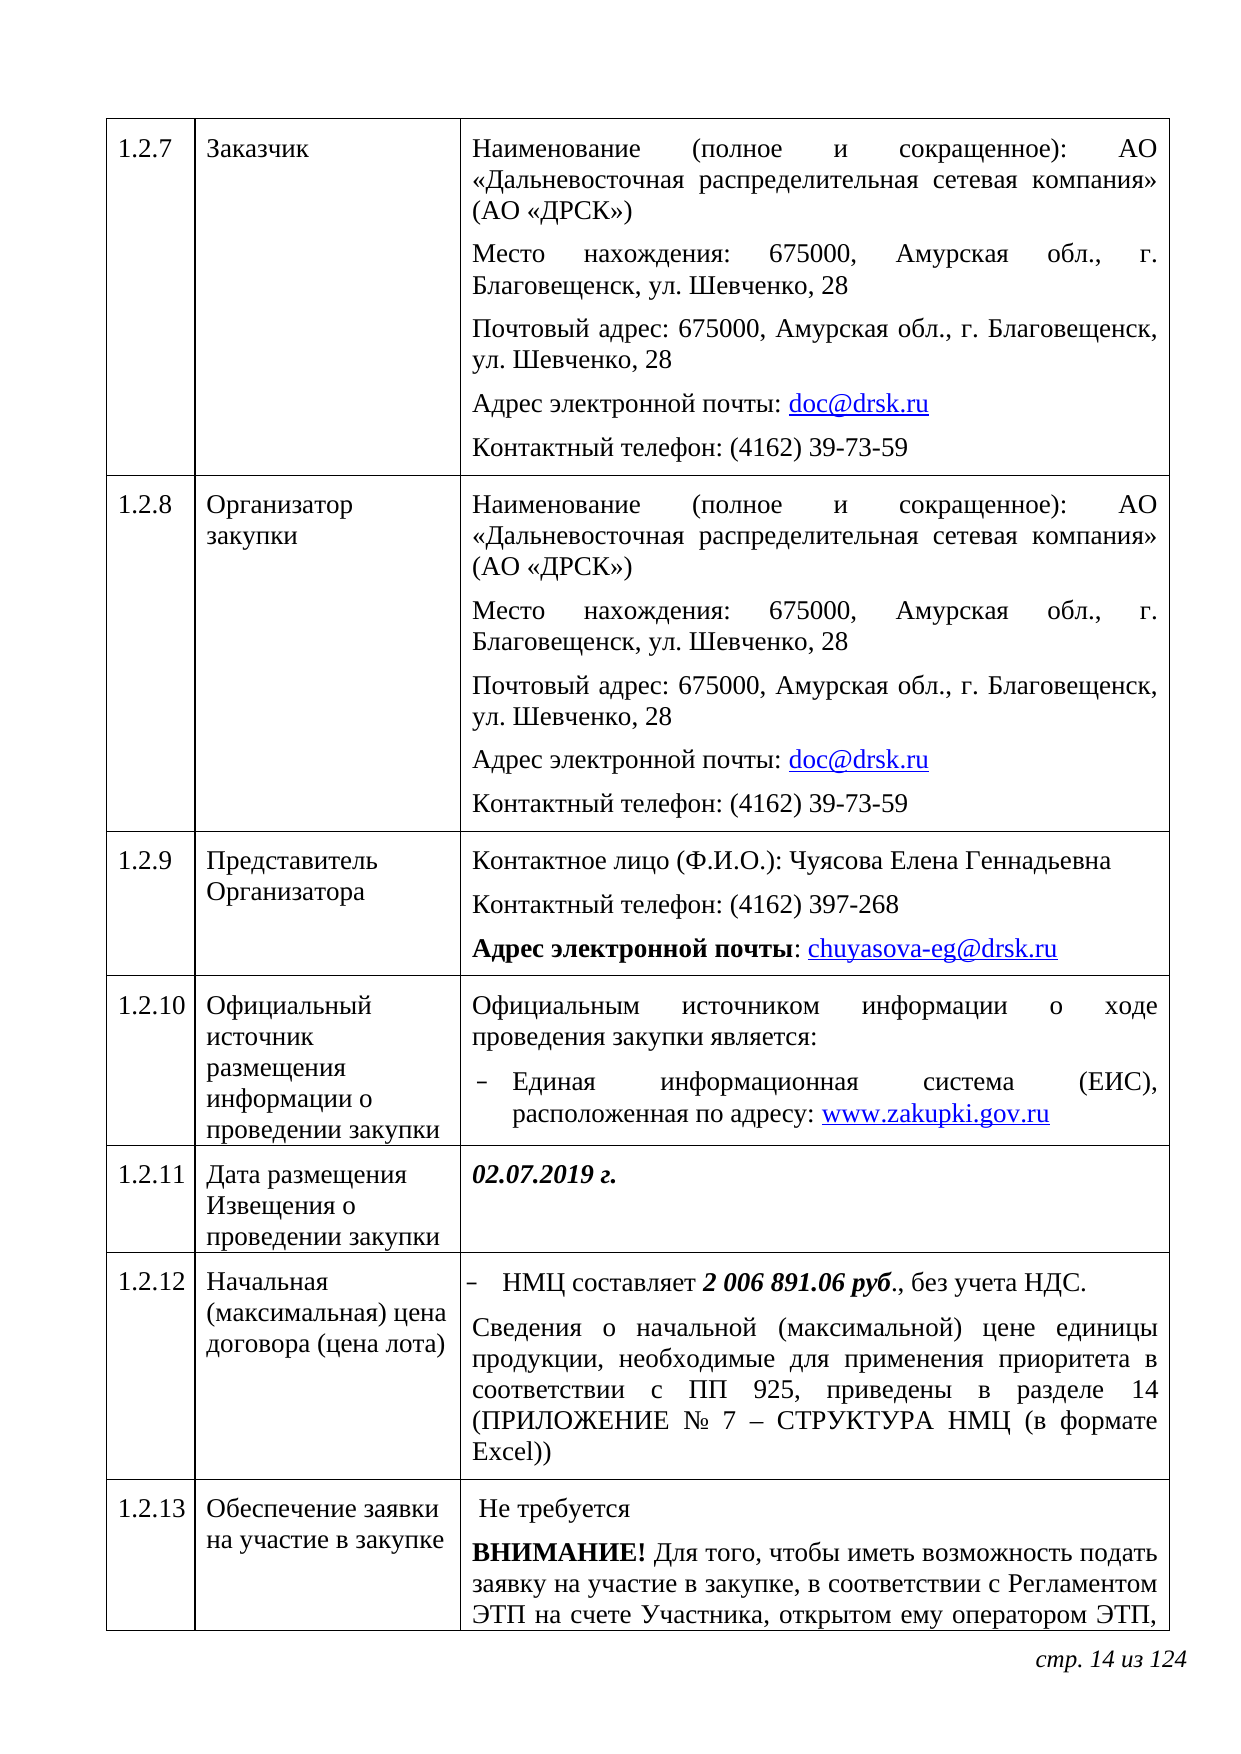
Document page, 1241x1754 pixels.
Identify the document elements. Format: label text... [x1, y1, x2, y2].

table_cell Заказчик [196, 119, 460, 474]
table_cell Официальный источник размещения информации о проведении закупки [196, 976, 460, 1144]
table_cell Наименование (полное и сокращенное): АО «Дальневосточная распределительная сетевая компания» (АО «ДРСК») Место нахождения: 675000, Амурская обл., г. Благовещенск, ул. Шевченко, 28 Почтовый адрес: 675000, Амурская обл., г. Благовещенск, ул. Шевченко, 28 Адрес электронной почты: doc@drsk.ru Контактный телефон: (4162) 39-73-59 [461, 476, 1169, 831]
table_cell [107, 832, 194, 975]
table_cell Начальная (максимальная) цена договора (цена лота) [196, 1253, 460, 1479]
table_cell Организатор закупки [196, 476, 460, 831]
table_cell [107, 1480, 194, 1629]
table_cell НМЦ составляет 2 006 891.06 руб., без учета НДС. Сведения о начальной (максимальной) цене единицы продукции, необходимые для применения приоритета в соответствии с ПП 925, приведены в разделе 14 (ПРИЛОЖЕНИЕ № 7 – СТРУКТУРА НМЦ (в формате Excel)) [461, 1253, 1169, 1479]
table_cell [107, 976, 194, 1144]
table_cell Дата размещения Извещения о проведении закупки [196, 1146, 460, 1252]
table_cell [107, 119, 194, 474]
table_cell Контактное лицо (Ф.И.О.): Чуясова Елена Геннадьевна Контактный телефон: (4162) 397-268 Адрес электронной почты: chuyasova-eg@drsk.ru [461, 832, 1169, 975]
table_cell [461, 1480, 1169, 1629]
table_cell 02.07.2019 г. [461, 1146, 1169, 1252]
table_cell Официальным источником информации о ходе проведения закупки является: Единая информационная система (ЕИС), расположенная по адресу: www.zakupki.gov.ru [461, 976, 1169, 1144]
table_cell Представитель Организатора [196, 832, 460, 975]
table_cell [107, 476, 194, 831]
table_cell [196, 1480, 460, 1629]
table_cell [107, 1146, 194, 1252]
table_cell Наименование (полное и сокращенное): АО «Дальневосточная распределительная сетевая компания» (АО «ДРСК») Место нахождения: 675000, Амурская обл., г. Благовещенск, ул. Шевченко, 28 Почтовый адрес: 675000, Амурская обл., г. Благовещенск, ул. Шевченко, 28 Адрес электронной почты: doc@drsk.ru Контактный телефон: (4162) 39-73-59 [461, 119, 1169, 474]
table_cell [107, 1253, 194, 1479]
